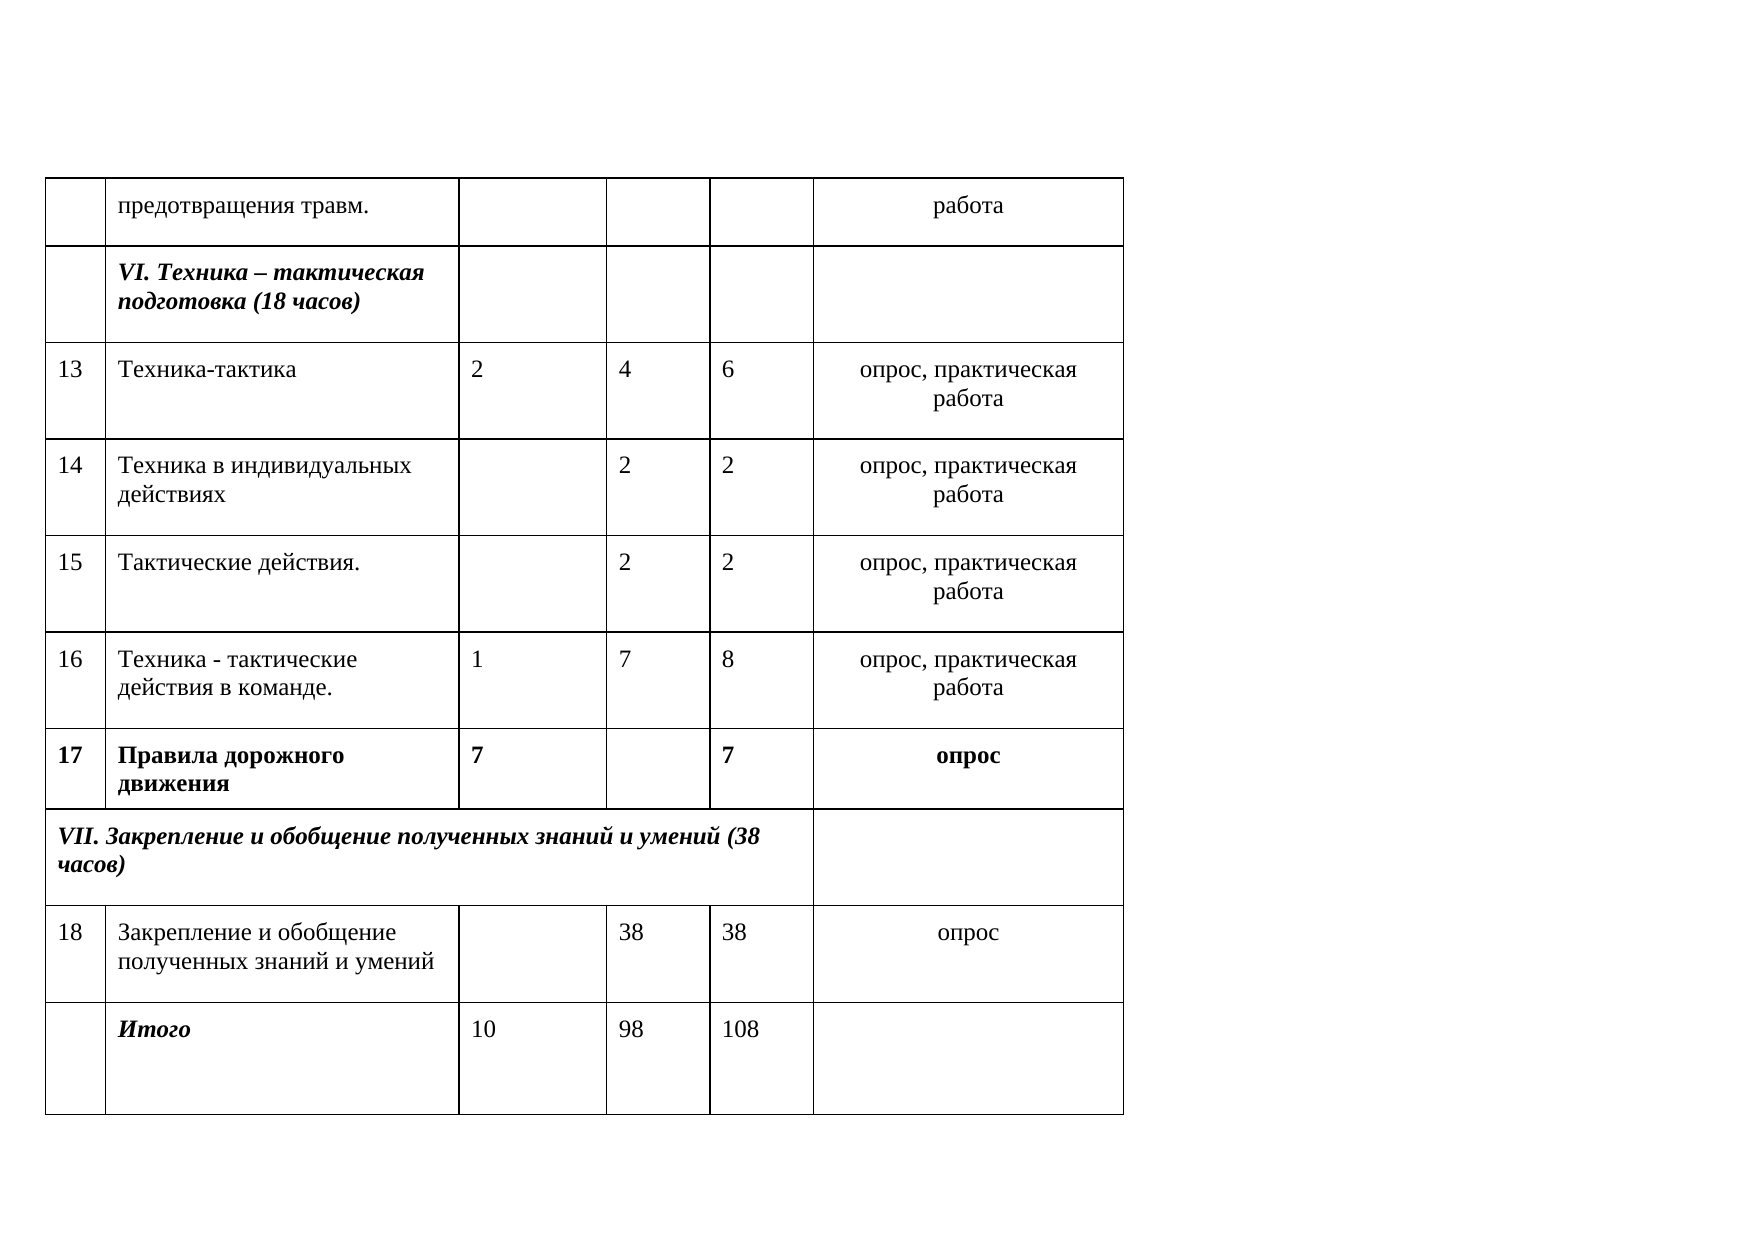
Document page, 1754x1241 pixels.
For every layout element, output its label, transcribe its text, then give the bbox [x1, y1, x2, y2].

table_cell [711, 247, 813, 342]
table_cell 1 [460, 179, 606, 245]
table_cell 2 [460, 343, 606, 438]
table_cell VI. Техника – тактическая подготовка (18 часов) [106, 247, 458, 342]
table_cell опрос, практическая работа [814, 633, 1123, 728]
table_cell Тактические действия. [106, 536, 458, 631]
table_cell 13 [46, 343, 105, 438]
table_cell 1 [460, 633, 606, 728]
table_cell [460, 906, 606, 1001]
table_cell [460, 536, 606, 631]
table_cell 2 [607, 536, 709, 631]
table_cell 5 [607, 179, 709, 245]
table_cell 8 [711, 633, 813, 728]
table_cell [106, 179, 458, 245]
table_cell 4 [607, 343, 709, 438]
table_cell [607, 247, 709, 342]
table_cell 18 [46, 906, 105, 1001]
table_cell опрос, практическая работа [814, 343, 1123, 438]
table_cell опрос, практическая работа [814, 536, 1123, 631]
table_cell VII. Закрепление и обобщение полученных знаний и умений (38 часов) [46, 810, 813, 905]
table_cell Техника-тактика [106, 343, 458, 438]
table_cell Техника - тактические действия в команде. [106, 633, 458, 728]
table_cell 7 [711, 729, 813, 808]
table_cell 2 [711, 440, 813, 535]
table_cell [607, 729, 709, 808]
table_cell 17 [46, 729, 105, 808]
table_cell 14 [46, 440, 105, 535]
table_cell Итого [106, 1003, 458, 1113]
table_cell [46, 247, 105, 342]
table_cell 12 [46, 179, 105, 245]
table_cell опрос [814, 729, 1123, 808]
table_cell [814, 810, 1123, 905]
table_cell [460, 440, 606, 535]
table_cell 10 [460, 1003, 606, 1113]
table_cell 7 [460, 729, 606, 808]
table_cell 2 [711, 536, 813, 631]
table_cell опрос, практическая работа [814, 440, 1123, 535]
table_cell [814, 179, 1123, 245]
table_cell 98 [607, 1003, 709, 1113]
table_cell 16 [46, 633, 105, 728]
table_cell [460, 247, 606, 342]
table_cell Правила дорожного движения [106, 729, 458, 808]
table_cell 2 [607, 440, 709, 535]
table_cell 6 [711, 179, 813, 245]
table_cell 38 [607, 906, 709, 1001]
table_cell Закрепление и обобщение полученных знаний и умений [106, 906, 458, 1001]
table_cell 7 [607, 633, 709, 728]
table_cell 108 [711, 1003, 813, 1113]
table_cell [46, 1003, 105, 1113]
table_cell 15 [46, 536, 105, 631]
table_cell [814, 247, 1123, 342]
table_cell опрос [814, 906, 1123, 1001]
table_cell [814, 1003, 1123, 1113]
table_cell Техника в индивидуальных действиях [106, 440, 458, 535]
table_cell 6 [711, 343, 813, 438]
table_cell 38 [711, 906, 813, 1001]
